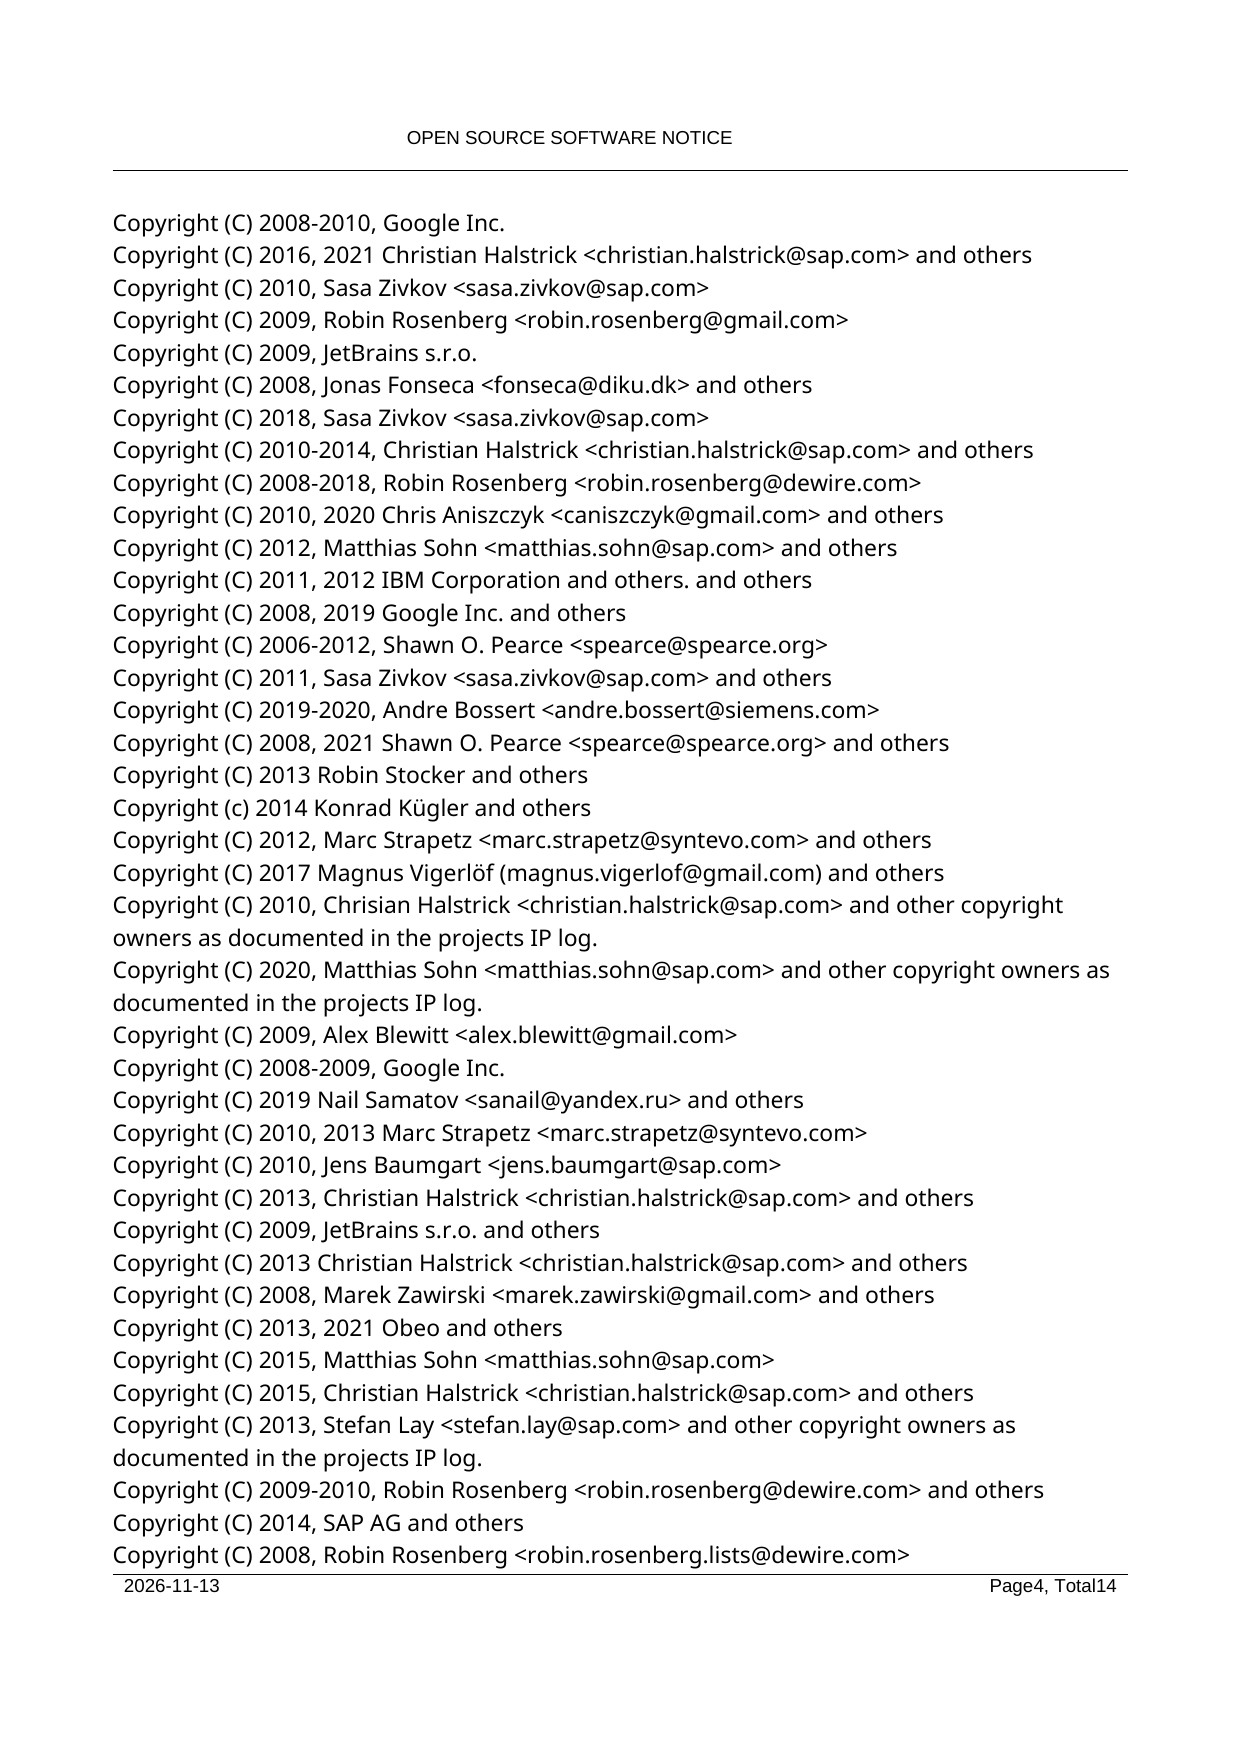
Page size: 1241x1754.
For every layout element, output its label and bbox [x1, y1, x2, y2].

text [112, 206, 1128, 1571]
